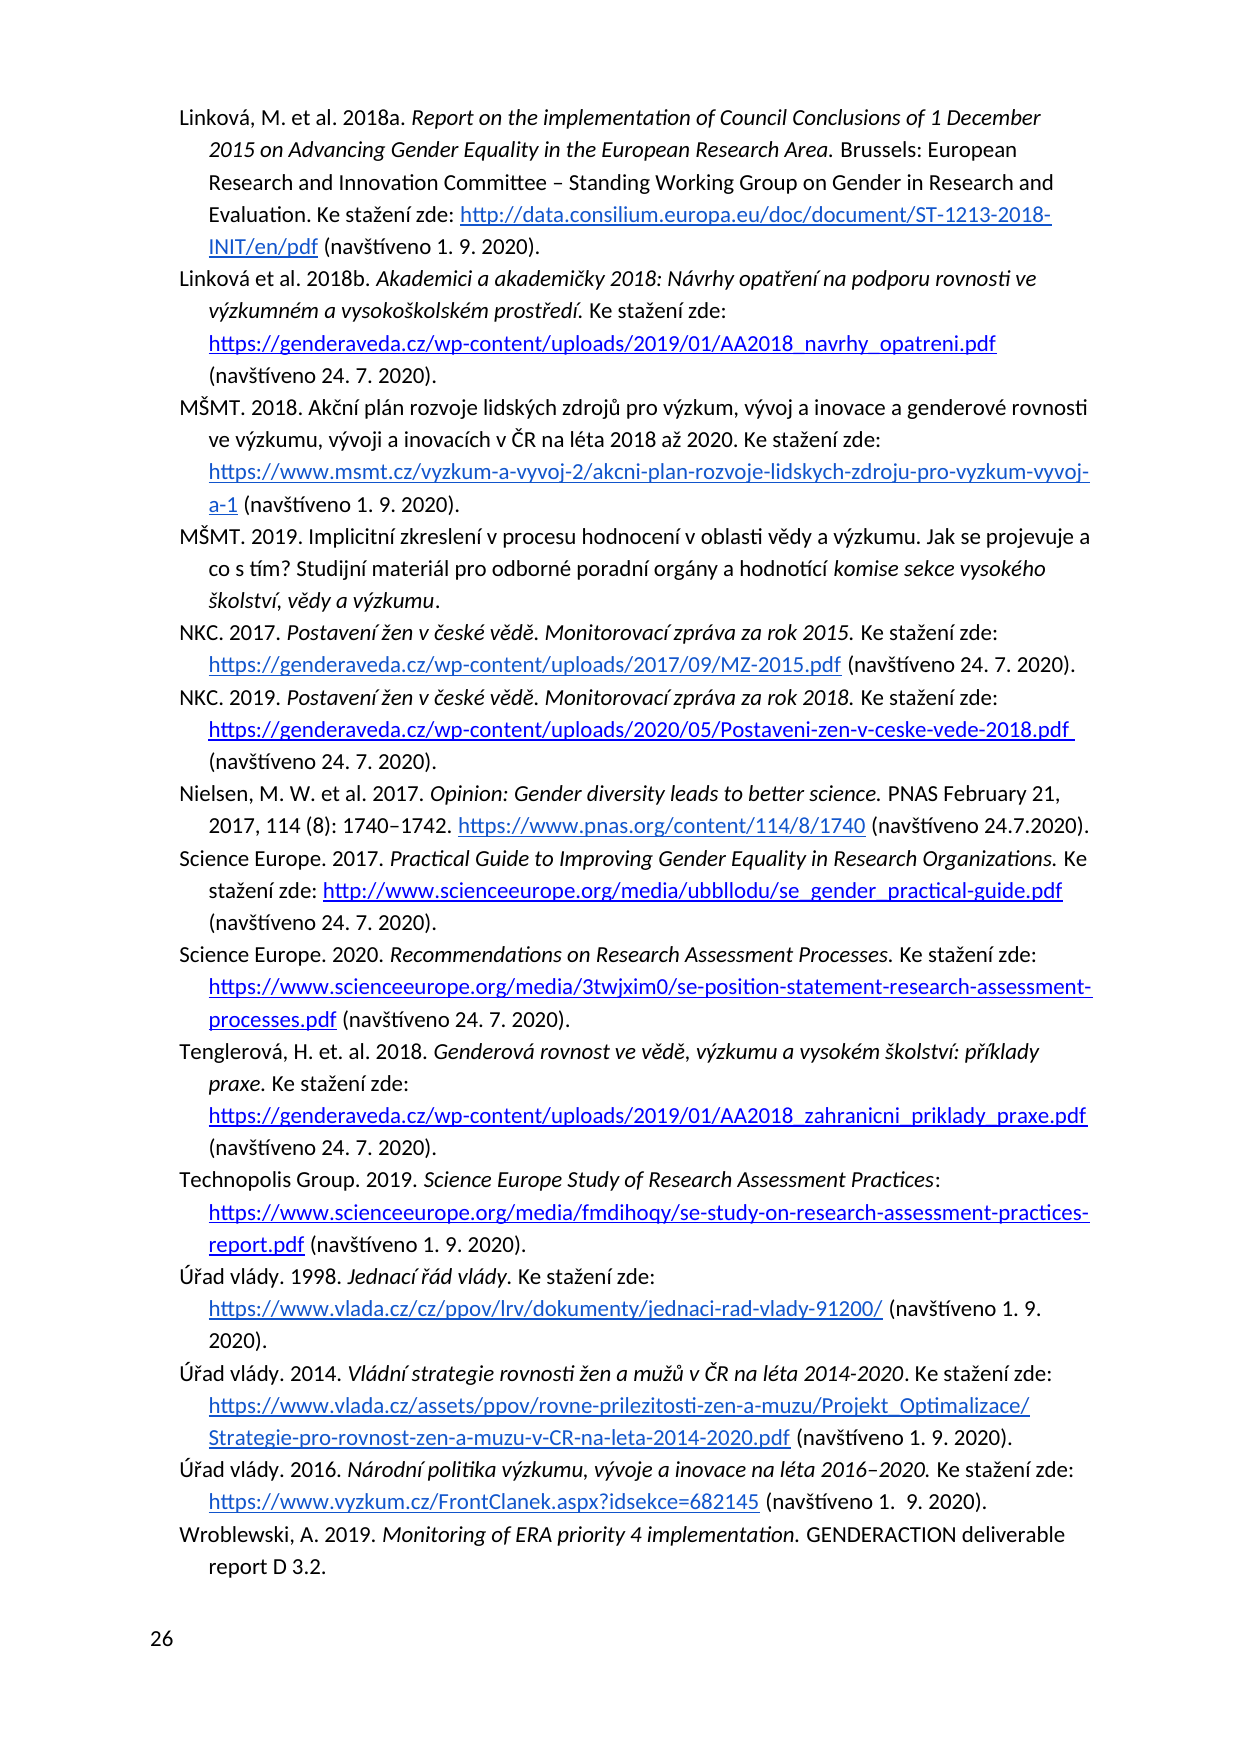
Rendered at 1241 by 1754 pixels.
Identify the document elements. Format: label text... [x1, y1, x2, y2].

text Úřad vlády. 1998. Jednací řád vlády. Ke stažení zde: https://www.vlada.cz/cz/ppov/lrv/dokumenty/jednaci-rad-vlady-91200/ (navštíveno 1. 9. 2020). [179, 1262, 1093, 1354]
text Technopolis Group. 2019. Science Europe Study of Research Assessment Practices: https://www.scienceeurope.org/media/fmdihoqy/se-study-on-research-assessment-practices-report.pdf (navštíveno 1. 9. 2020). [179, 1166, 1093, 1258]
text MŠMT. 2019. Implicitní zkreslení v procesu hodnocení v oblasti vědy a výzkumu. Jak se projevuje a co s tím? Studijní materiál pro odborné poradní orgány a hodnotící komise sekce vysokého školství, vědy a výzkumu. [179, 522, 1093, 614]
text Tenglerová, H. et. al. 2018. Genderová rovnost ve vědě, výzkumu a vysokém školství: příklady praxe. Ke stažení zde: https://genderaveda.cz/wp-content/uploads/2019/01/AA2018_zahranicni_priklady_praxe.pdf (navštíveno 24. 7. 2020). [179, 1037, 1093, 1161]
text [179, 1520, 1093, 1580]
text Linková et al. 2018b. Akademici a akademičky 2018: Návrhy opatření na podporu rovnosti ve výzkumném a vysokoškolském prostředí. Ke stažení zde: https://genderaveda.cz/wp-content/uploads/2019/01/AA2018_navrhy_opatreni.pdf (navštíveno 24. 7. 2020). [179, 264, 1093, 389]
text Linková, M. et al. 2018a. Report on the implementation of Council Conclusions of 1 December 2015 on Advancing Gender Equality in the European Research Area. Brussels: European Research and Innovation Committee – Standing Working Group on Gender in Research and Evaluation. Ke stažení zde: http://data.consilium.europa.eu/doc/document/ST-1213-2018-INIT/en/pdf (navštíveno 1. 9. 2020). [179, 103, 1093, 260]
text NKC. 2019. Postavení žen v české vědě. Monitorovací zpráva za rok 2018. Ke stažení zde: https://genderaveda.cz/wp-content/uploads/2020/05/Postaveni-zen-v-ceske-vede-2018.pdf (navštíveno 24. 7. 2020). [179, 683, 1093, 775]
text MŠMT. 2018. Akční plán rozvoje lidských zdrojů pro výzkum, vývoj a inovace a genderové rovnosti ve výzkumu, vývoji a inovacích v ČR na léta 2018 až 2020. Ke stažení zde: https://www.msmt.cz/vyzkum-a-vyvoj-2/akcni-plan-rozvoje-lidskych-zdroju-pro-vyzkum-vyvoj-a-1 (navštíveno 1. 9. 2020). [179, 393, 1093, 518]
text Science Europe. 2020. Recommendations on Research Assessment Processes. Ke stažení zde: https://www.scienceeurope.org/media/3twjxim0/se-position-statement-research-assessment-processes.pdf (navštíveno 24. 7. 2020). [179, 940, 1093, 1033]
text Nielsen, M. W. et al. 2017. Opinion: Gender diversity leads to better science. PNAS February 21, 2017, 114 (8): 1740–1742. https://www.pnas.org/content/114/8/1740 (navštíveno 24.7.2020). [179, 779, 1093, 839]
text Úřad vlády. 2016. Národní politika výzkumu, vývoje a inovace na léta 2016–2020. Ke stažení zde: https://www.vyzkum.cz/FrontClanek.aspx?idsekce=682145 (navštíveno 1. 9. 2020). [179, 1455, 1093, 1516]
text Úřad vlády. 2014. Vládní strategie rovnosti žen a mužů v ČR na léta 2014-2020. Ke stažení zde: https://www.vlada.cz/assets/ppov/rovne-prilezitosti-zen-a-muzu/Projekt_Optimalizace/Strategie-pro-rovnost-zen-a-muzu-v-CR-na-leta-2014-2020.pdf (navštíveno 1. 9. 2020). [179, 1359, 1093, 1451]
text Science Europe. 2017. Practical Guide to Improving Gender Equality in Research Organizations. Ke stažení zde: http://www.scienceeurope.org/media/ubbllodu/se_gender_practical-guide.pdf (navštíveno 24. 7. 2020). [179, 844, 1093, 936]
text NKC. 2017. Postavení žen v české vědě. Monitorovací zpráva za rok 2015. Ke stažení zde: https://genderaveda.cz/wp-content/uploads/2017/09/MZ-2015.pdf (navštíveno 24. 7. 2020). [179, 618, 1093, 679]
